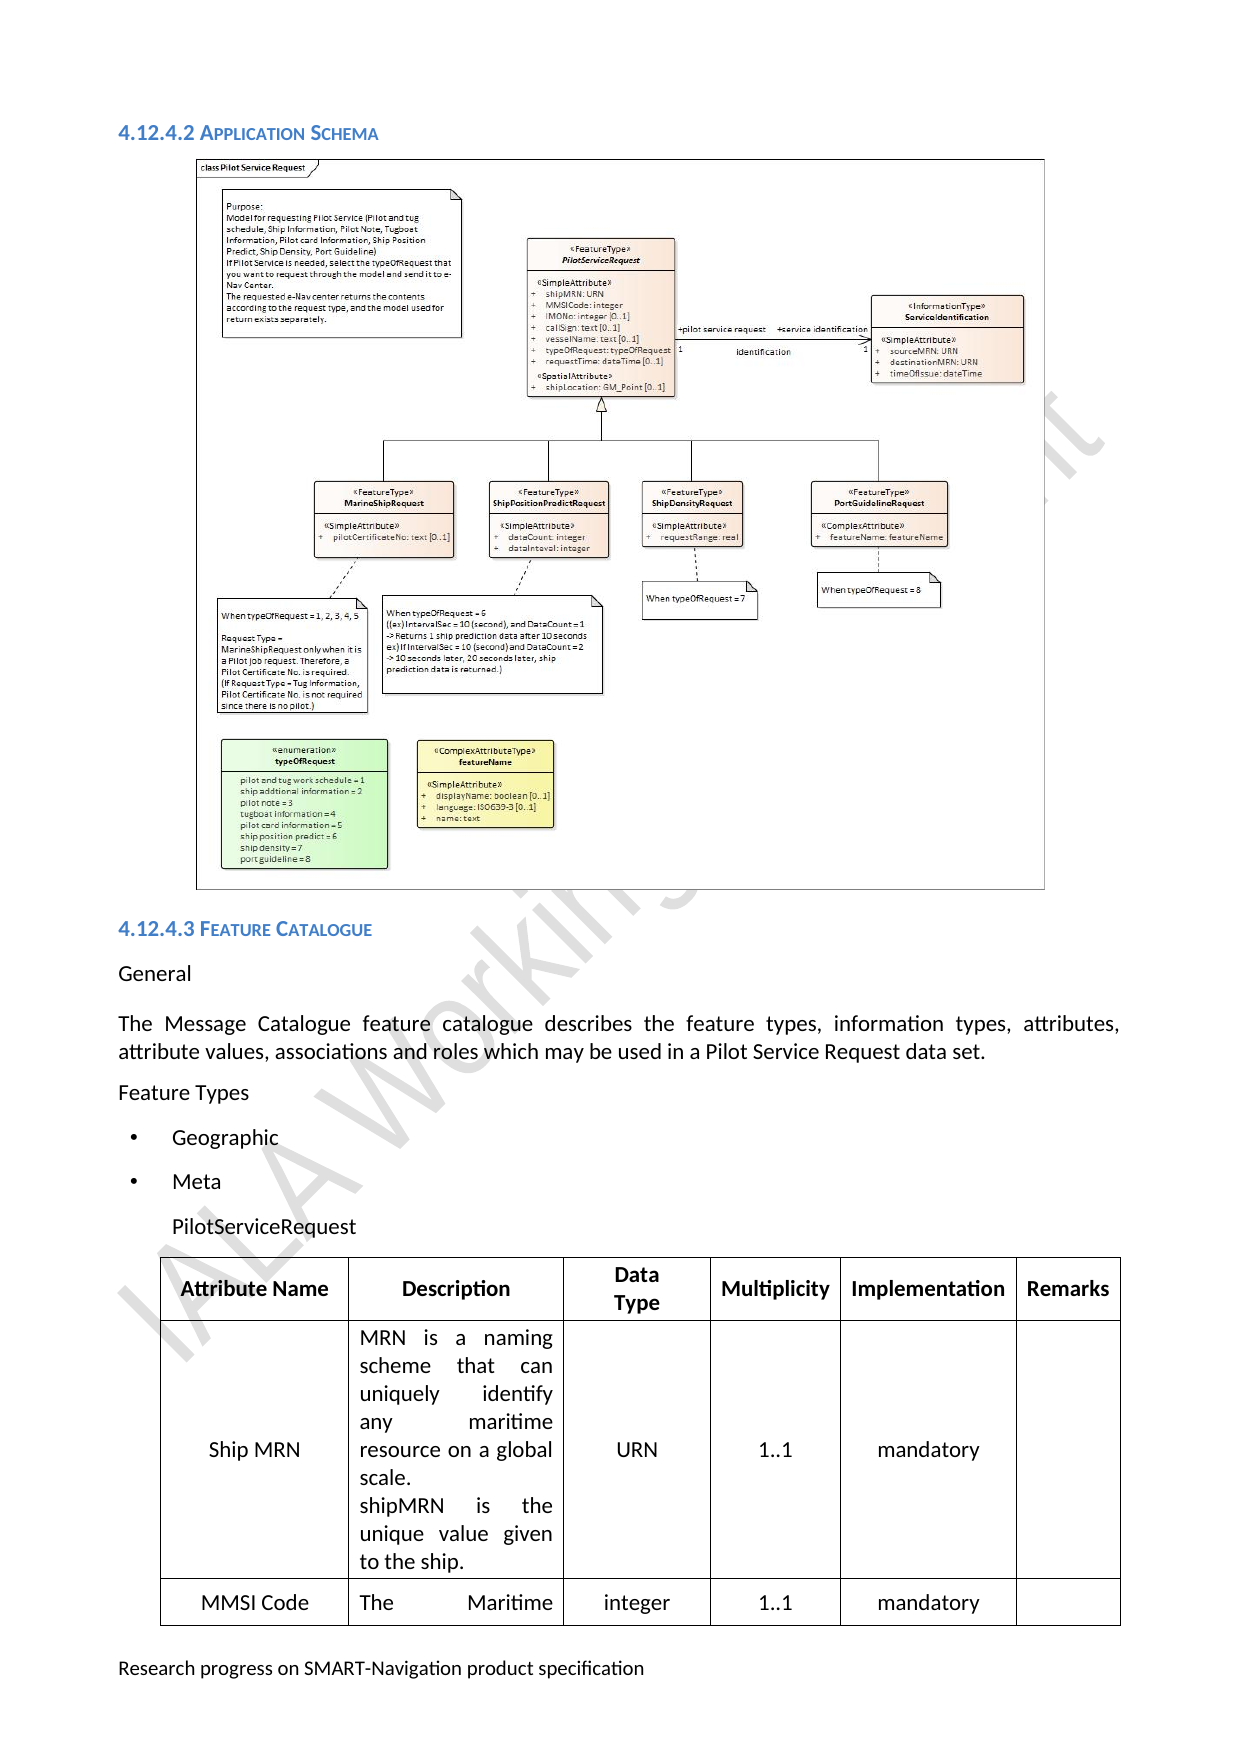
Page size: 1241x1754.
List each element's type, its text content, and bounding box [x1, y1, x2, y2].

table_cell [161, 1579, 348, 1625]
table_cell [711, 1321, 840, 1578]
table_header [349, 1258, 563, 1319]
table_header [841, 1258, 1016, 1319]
subtitle 4.12.4.2 Application Schema [118, 118, 1122, 146]
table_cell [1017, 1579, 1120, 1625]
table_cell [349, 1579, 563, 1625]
subtitle 4.12.4.3 Feature Catalogue [118, 914, 1122, 942]
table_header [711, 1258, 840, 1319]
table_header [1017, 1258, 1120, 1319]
text The Message Catalogue feature catalogue describes the feature types, information types, attributes, attribute values, associations and roles which may be used in a Pilot Service Request data set. [118, 1009, 1122, 1065]
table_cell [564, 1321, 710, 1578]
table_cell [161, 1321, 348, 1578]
list Geographic [130, 1123, 1122, 1151]
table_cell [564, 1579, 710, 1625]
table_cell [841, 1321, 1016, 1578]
list PilotServiceRequest [172, 1212, 1122, 1240]
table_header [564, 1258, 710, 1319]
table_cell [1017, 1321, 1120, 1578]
list Meta [130, 1167, 1122, 1196]
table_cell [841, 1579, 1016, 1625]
text General [118, 955, 1122, 989]
picture [195, 158, 1045, 890]
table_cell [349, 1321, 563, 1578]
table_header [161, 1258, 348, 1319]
text Feature Types [118, 1078, 1122, 1106]
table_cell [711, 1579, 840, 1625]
